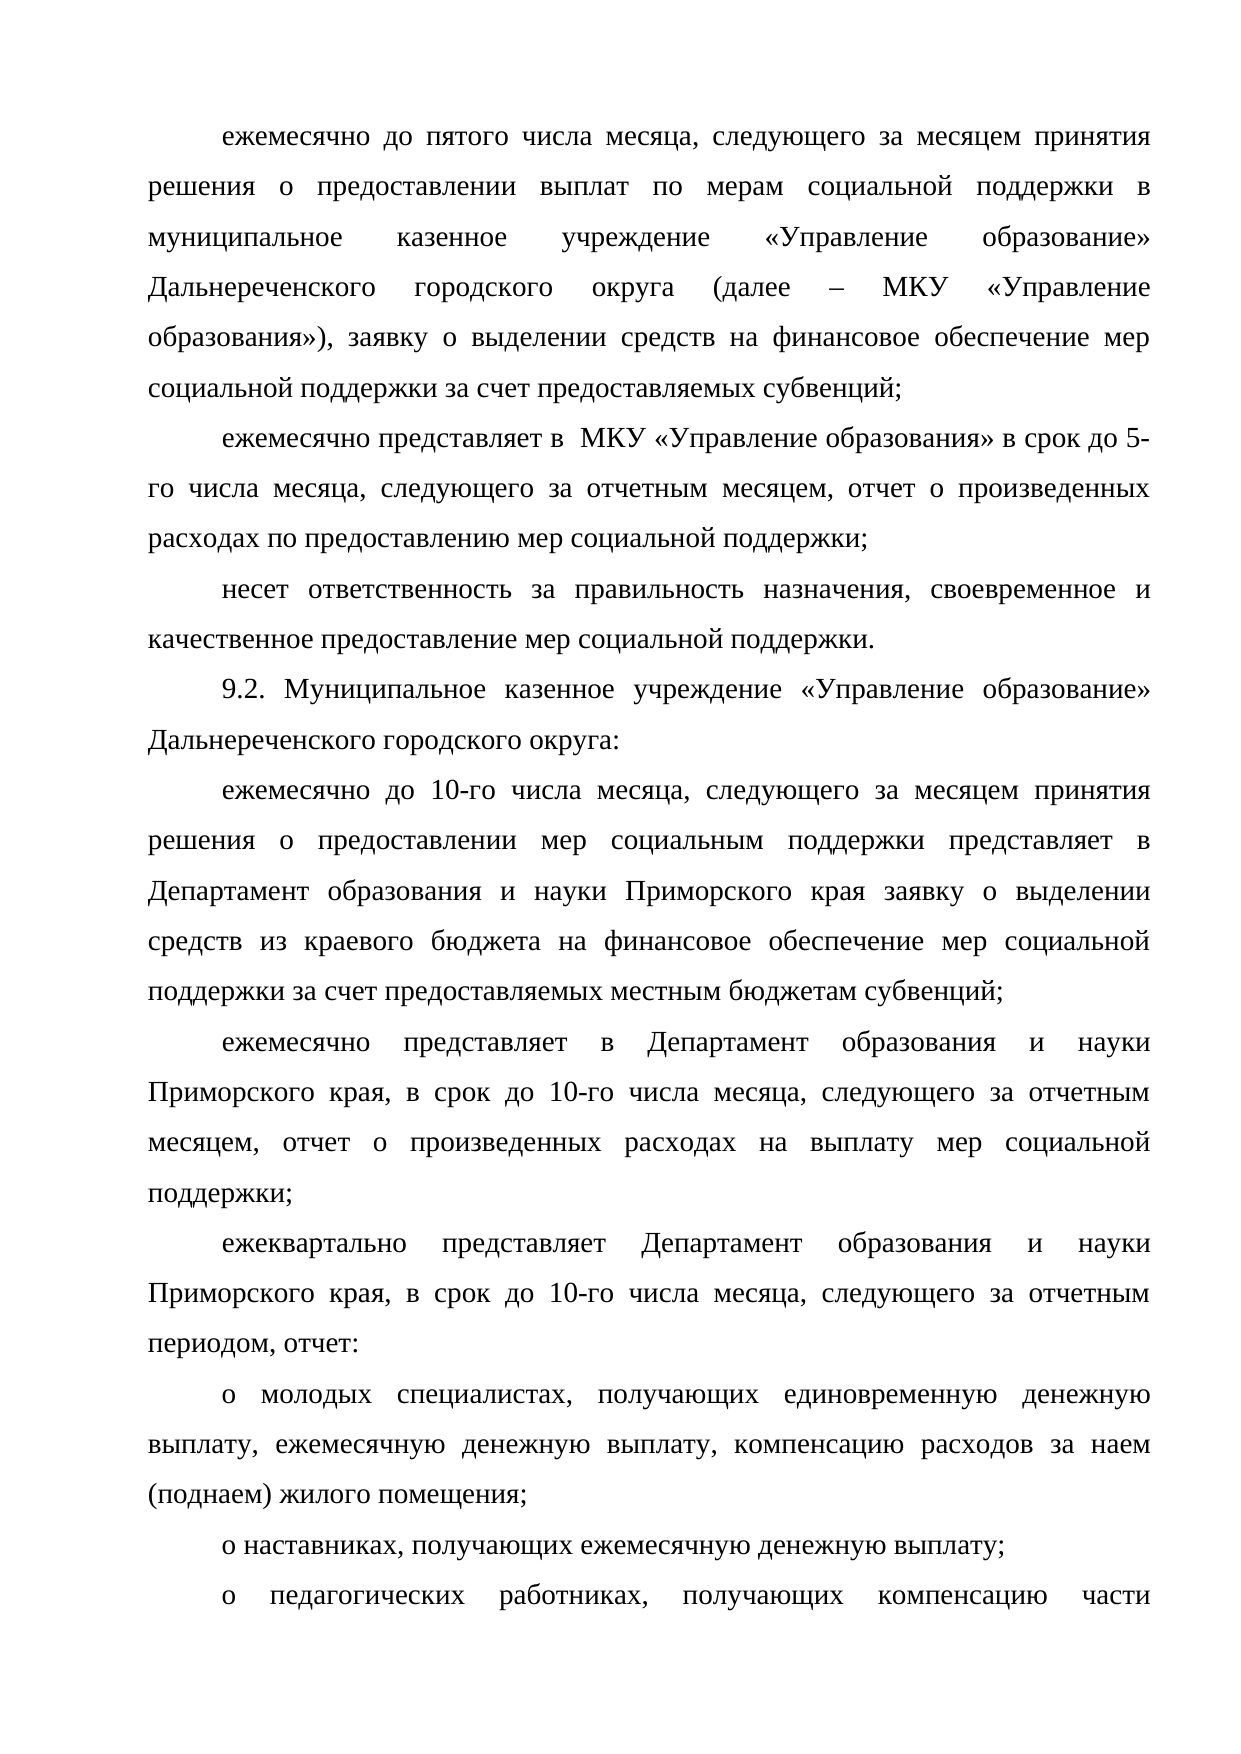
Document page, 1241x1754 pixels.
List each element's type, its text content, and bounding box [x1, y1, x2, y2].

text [148, 1577, 1152, 1611]
text ежеквартально представляет Департамент образования и науки Приморского края, в срок до 10-го числа месяца, следующего за отчетным периодом, отчет: [148, 1225, 1152, 1359]
text ежемесячно представляет в Департамент образования и науки Приморского края, в срок до 10-го числа месяца, следующего за отчетным месяцем, отчет о произведенных расходах на выплату мер социальной поддержки; [148, 1024, 1152, 1208]
text о наставниках, получающих ежемесячную денежную выплату; [148, 1527, 1152, 1560]
text несет ответственность за правильность назначения, своевременное и качественное предоставление мер социальной поддержки. [148, 571, 1152, 655]
text о молодых специалистах, получающих единовременную денежную выплату, ежемесячную денежную выплату, компенсацию расходов за наем (поднаем) жилого помещения; [148, 1376, 1152, 1510]
text ежемесячно до пятого числа месяца, следующего за месяцем принятия решения о предоставлении выплат по мерам социальной поддержки в муниципальное казенное учреждение «Управление образование» Дальнереченского городского округа (далее – МКУ «Управление образования»), заявку о выделении средств на финансовое обеспечение мер социальной поддержки за счет предоставляемых субвенций; [148, 118, 1152, 403]
text ежемесячно представляет в МКУ «Управление образования» в срок до 5-го числа месяца, следующего за отчетным месяцем, отчет о произведенных расходах по предоставлению мер социальной поддержки; [148, 420, 1152, 554]
text ежемесячно до 10-го числа месяца, следующего за месяцем принятия решения о предоставлении мер социальным поддержки представляет в Департамент образования и науки Приморского края заявку о выделении средств из краевого бюджета на финансовое обеспечение мер социальной поддержки за счет предоставляемых местным бюджетам субвенций; [148, 772, 1152, 1007]
text 9.2. Муниципальное казенное учреждение «Управление образование» Дальнереченского городского округа: [148, 672, 1152, 755]
